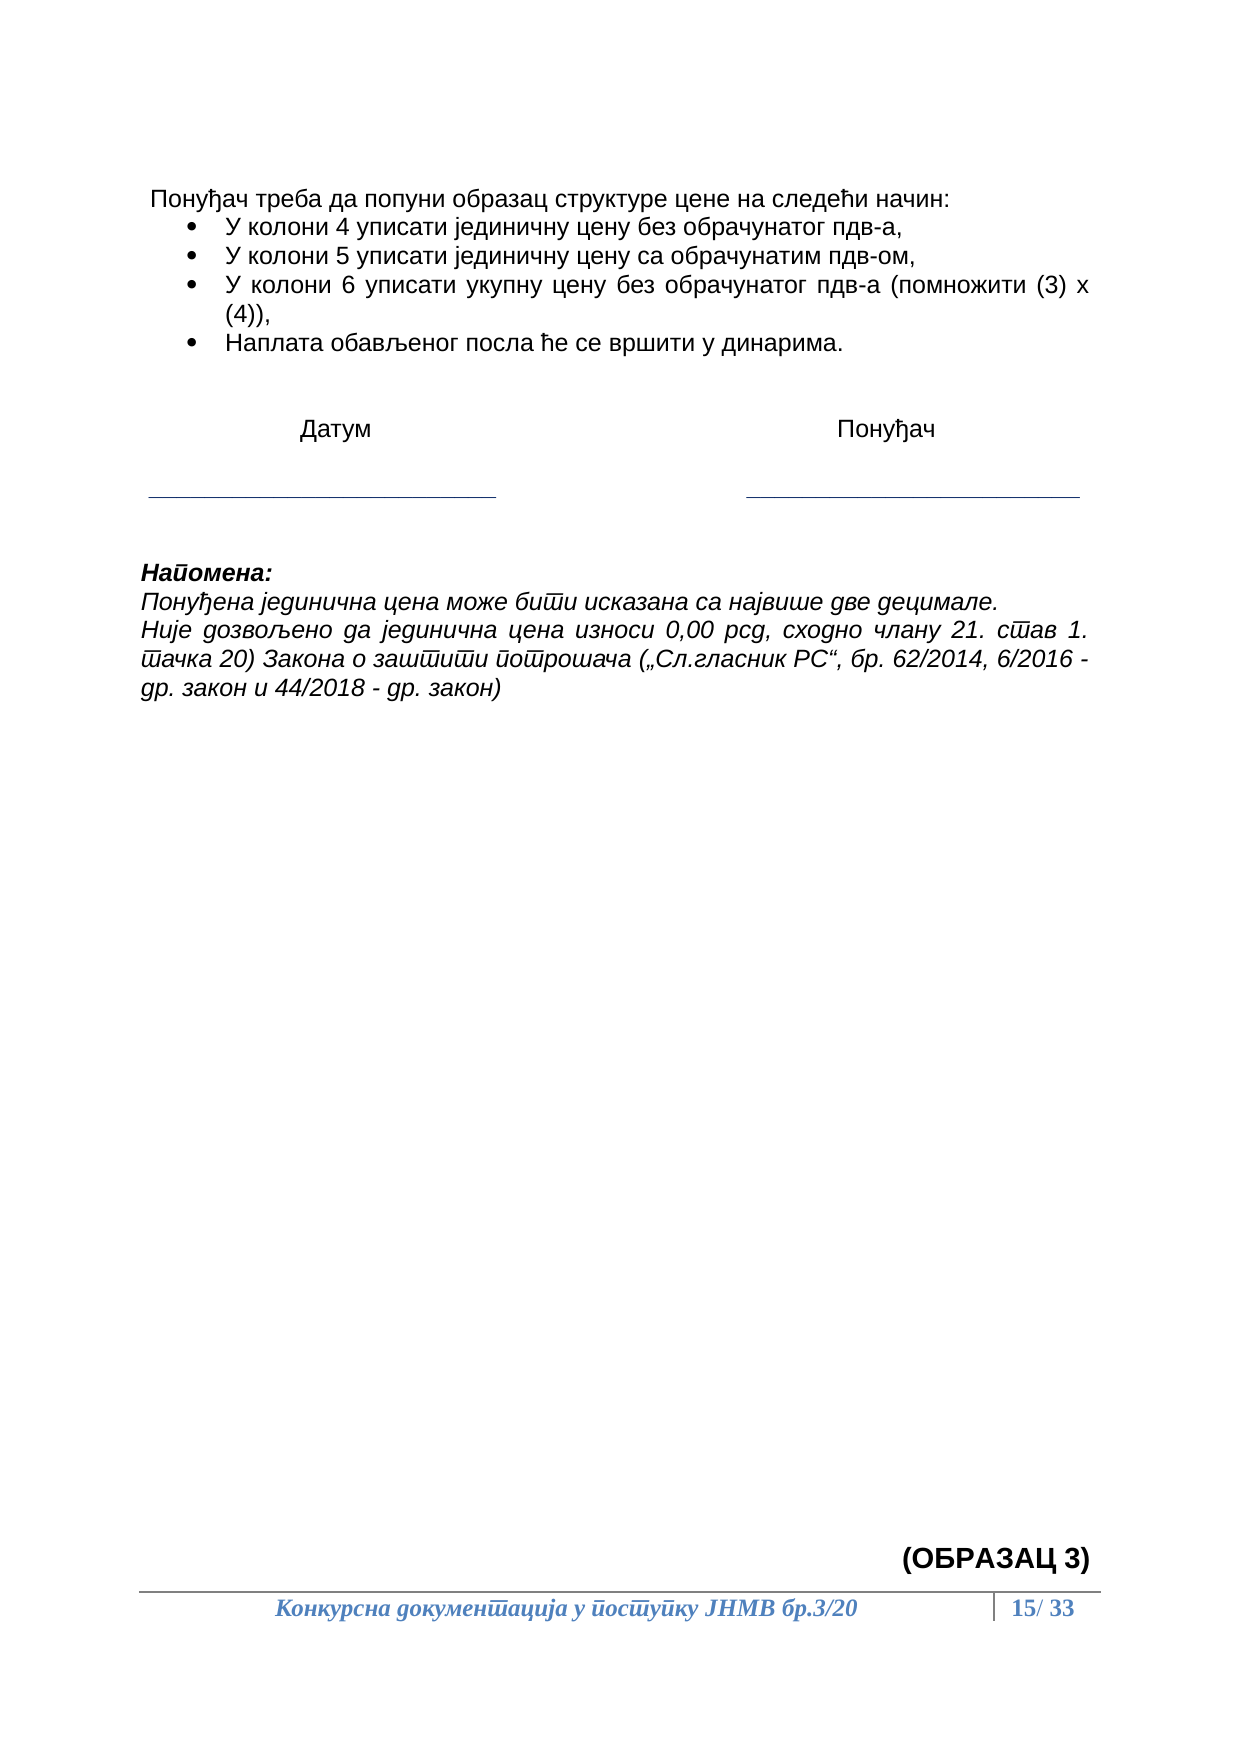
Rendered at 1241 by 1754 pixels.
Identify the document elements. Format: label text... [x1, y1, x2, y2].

list Није дозвољено да јединична цена износи 0,00 рсд, сходно члану 21. став 1. тачка 20) Закона о заштити потрошача („Сл.гласник РС“, бр. 62/2014, 6/2016 - др. закон и 44/2018 - др. закон) [141, 615, 1090, 701]
list Напомена: [141, 558, 1090, 586]
text (ОБРАЗАЦ 3) [150, 1541, 1090, 1575]
list У колони 6 уписати укупну цену без обрачунатог пдв-а (помножити (3) х (4)), [187, 270, 1090, 328]
list Понуђена јединична цена може бити исказана са највише две децимале. [141, 586, 1090, 615]
text Датум Понуђач [225, 414, 1090, 443]
list Наплата обављеног посла ће се вршити у динарима. [187, 328, 1090, 356]
text _________________________ ________________________ [150, 471, 1090, 500]
list У колони 4 уписати јединичну цену без обрачунатог пдв-а, [187, 212, 1090, 241]
list У колони 5 уписати јединичну цену са обрачунатим пдв-ом, [187, 241, 1090, 270]
text Понуђач треба да попуни образац структуре цене на следећи начин: [150, 183, 1090, 212]
